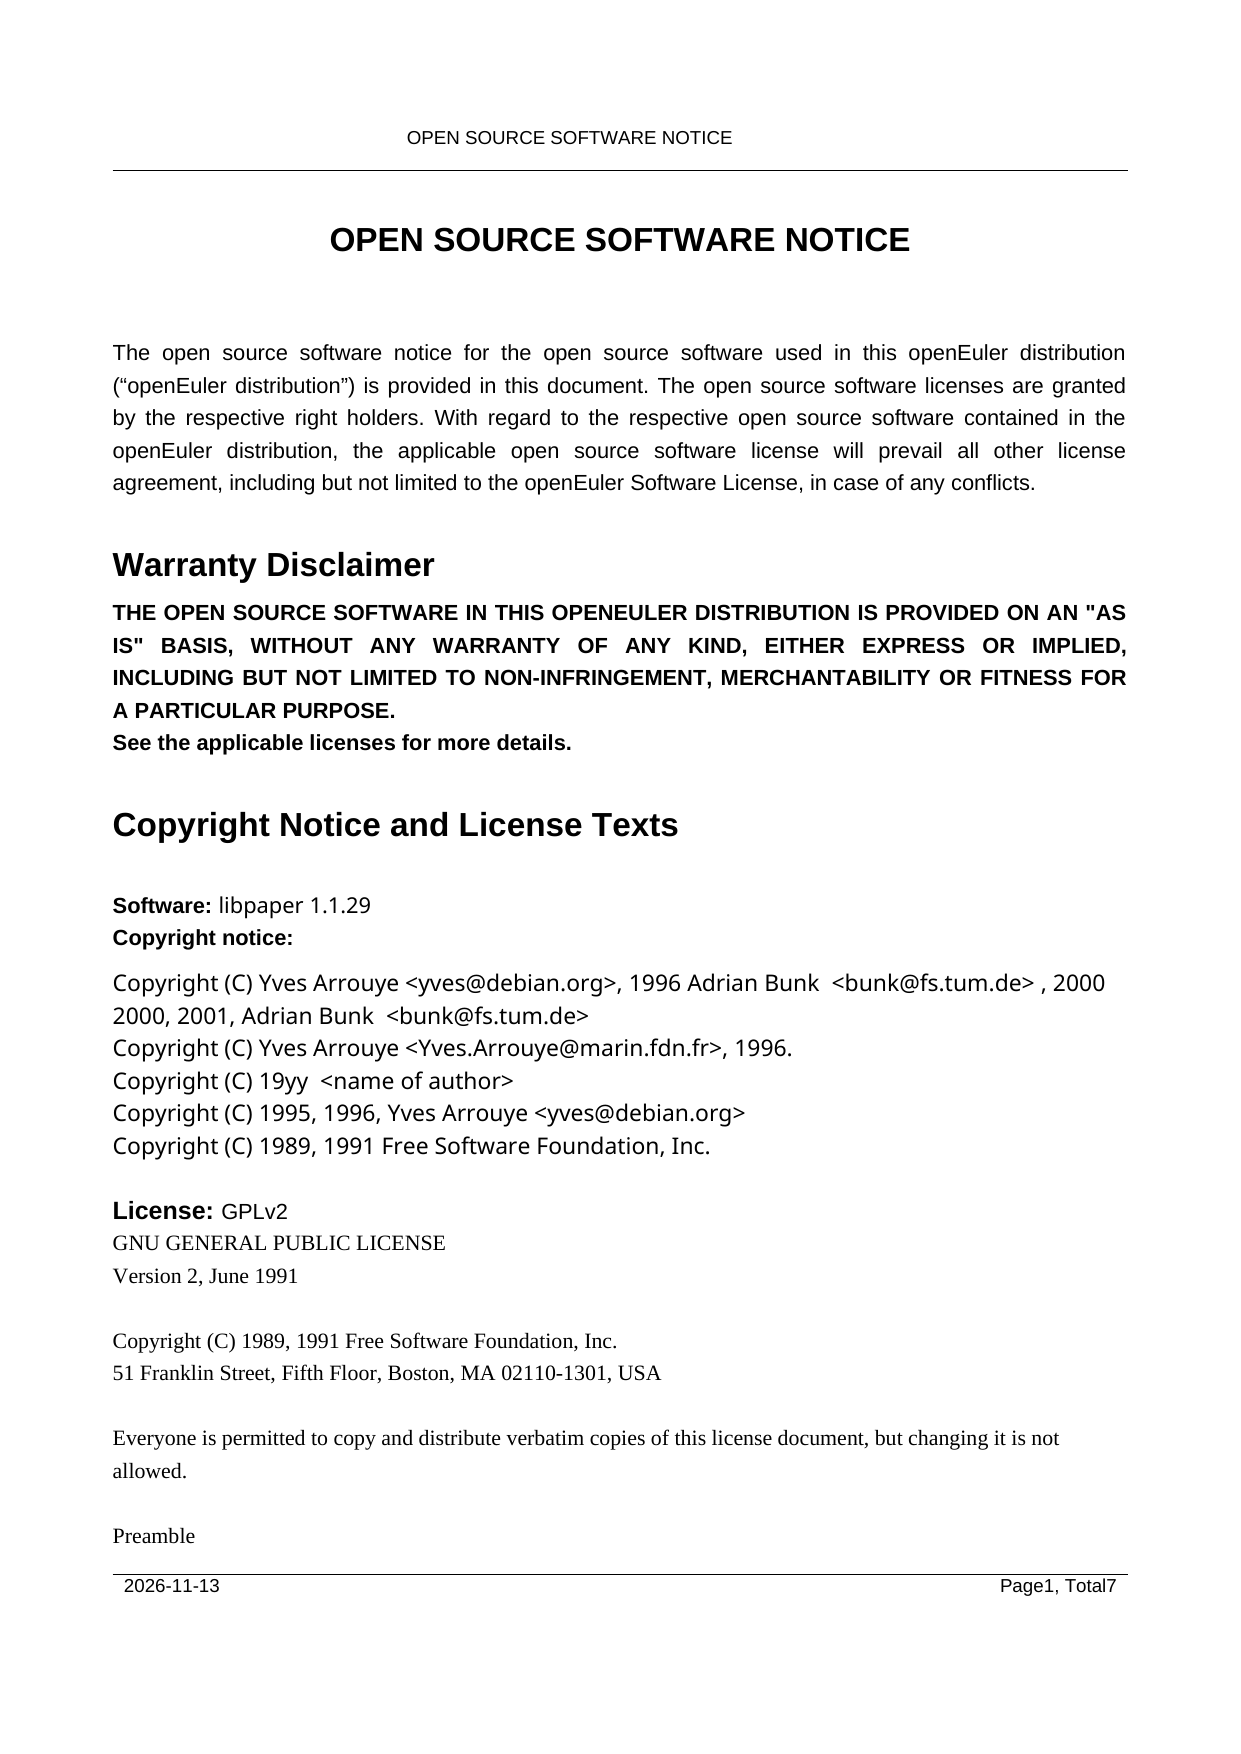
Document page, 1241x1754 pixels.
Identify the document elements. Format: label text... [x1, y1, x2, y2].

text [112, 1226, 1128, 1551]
text Copyright Notice and License Texts [112, 791, 1128, 856]
text THE OPEN SOURCE SOFTWARE IN THIS OPENEULER DISTRIBUTION IS PROVIDED ON AN "AS IS" BASIS, WITHOUT ANY WARRANTY OF ANY KIND, EITHER EXPRESS OR IMPLIED, INCLUDING BUT NOT LIMITED TO NON-INFRINGEMENT, MERCHANTABILITY OR FITNESS FOR A PARTICULAR PURPOSE. See the applicable licenses for more details. [112, 596, 1128, 759]
text Copyright notice: [112, 921, 1128, 954]
text Copyright (C) Yves Arrouye <yves@debian.org>, 1996 Adrian Bunk <bunk@fs.tum.de> , 2000 2000, 2001, Adrian Bunk <bunk@fs.tum.de> Copyright (C) Yves Arrouye <Yves.Arrouye@marin.fdn.fr>, 1996. Copyright (C) 19yy <name of author> Copyright (C) 1995, 1996, Yves Arrouye <yves@debian.org> Copyright (C) 1989, 1991 Free Software Foundation, Inc. [112, 966, 1128, 1194]
text License: GPLv2 [112, 1194, 1128, 1226]
text Warranty Disclaimer [112, 531, 1128, 596]
title Software: libpaper 1.1.29 [112, 889, 1128, 921]
text The open source software notice for the open source software used in this openEuler distribution (“openEuler distribution”) is provided in this document. The open source software licenses are granted by the respective right holders. With regard to the respective open source software contained in the openEuler distribution, the applicable open source software license will prevail all other license agreement, including but not limited to the openEuler Software License, in case of any conflicts. [112, 336, 1128, 499]
text OPEN SOURCE SOFTWARE NOTICE [112, 206, 1128, 271]
